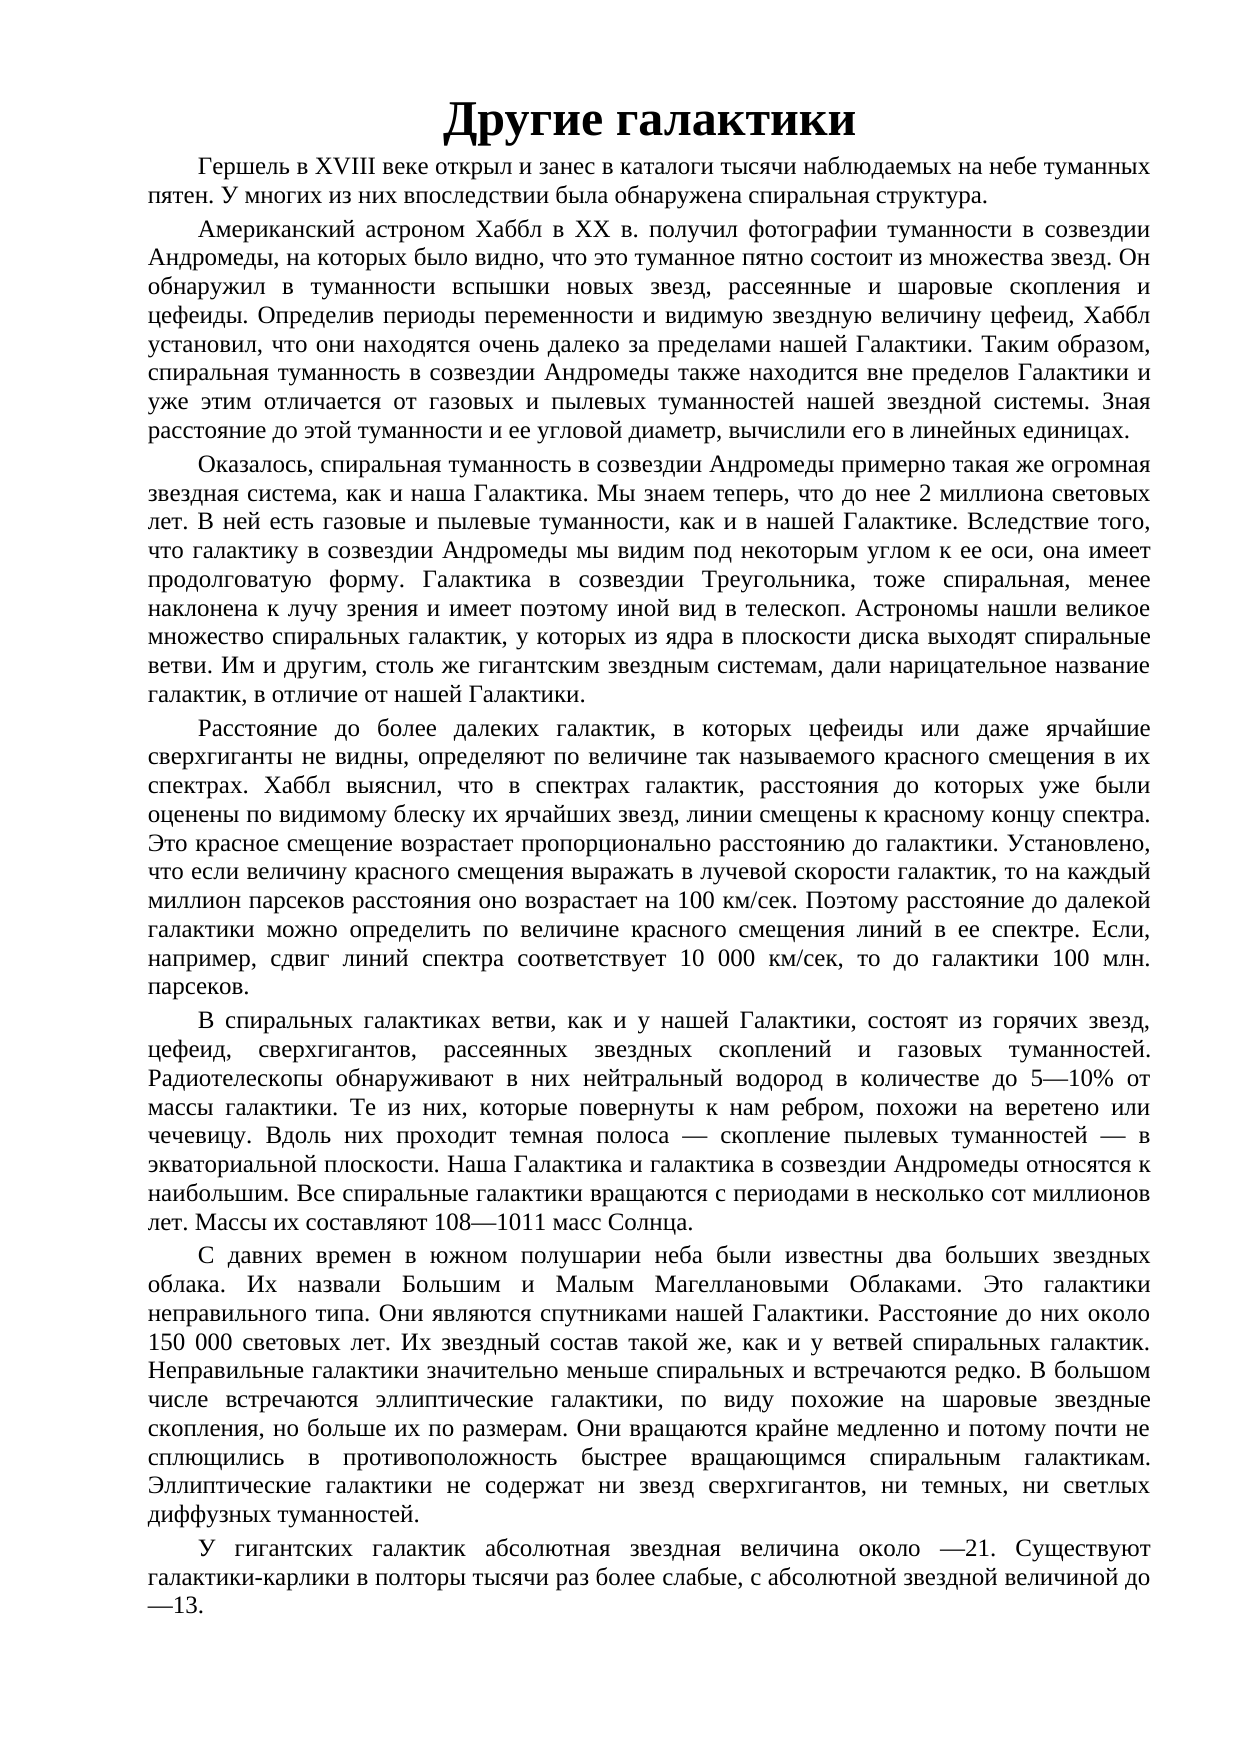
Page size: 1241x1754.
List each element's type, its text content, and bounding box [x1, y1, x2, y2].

text В спиральных галактиках ветви, как и у нашей Галактики, состоят из горячих звезд, цефеид, сверхгигантов, рассеянных звездных скоплений и газовых туманностей. Радиотелескопы обнаруживают в них нейтральный водород в количестве до 5—10% от массы галактики. Те из них, которые повернуты к нам ребром, похожи на веретено или чечевицу. Вдоль них проходит темная полоса — скопление пылевых туманностей — в экваториальной плоскости. Наша Галактика и галактика в созвездии Андромеды относятся к наибольшим. Все спиральные галактики вращаются с периодами в несколько сот миллионов лет. Массы их составляют 108—1011 масс Солнца. [148, 1005, 1152, 1235]
text Американский астроном Хаббл в XX в. получил фотографии туманности в созвездии Андромеды, на которых было видно, что это туманное пятно состоит из множества звезд. Он обнаружил в туманности вспышки новых звезд, рассеянные и шаровые скопления и цефеиды. Определив периоды переменности и видимую звездную величину цефеид, Хаббл установил, что они находятся очень далеко за пределами нашей Галактики. Таким образом, спиральная туманность в созвездии Андромеды также находится вне пределов Галактики и уже этим отличается от газовых и пылевых туманностей нашей звездной системы. Зная расстояние до этой туманности и ее угловой диаметр, вычислили его в линейных единицах. [148, 214, 1152, 444]
text У гигантских галактик абсолютная звездная величина около —21. Существуют галактики-карлики в полторы тысячи раз более слабые, с абсолютной звездной величиной до —13. [148, 1533, 1152, 1619]
text Расстояние до более далеких галактик, в которых цефеиды или даже ярчайшие сверхгиганты не видны, определяют по величине так называемого красного смещения в их спектрах. Хаббл выяснил, что в спектрах галактик, расстояния до которых уже были оценены по видимому блеску их ярчайших звезд, линии смещены к красному концу спектра. Это красное смещение возрастает пропорционально расстоянию до галактики. Установлено, что если величину красного смещения выражать в лучевой скорости галактик, то на каждый миллион парсеков расстояния оно возрастает на 100 км/сек. Поэтому расстояние до далекой галактики можно определить по величине красного смещения линий в ее спектре. Если, например, сдвиг линий спектра соответствует 10 000 км/сек, то до галактики 100 млн. парсеков. [148, 713, 1152, 1000]
text Гершель в XVIII веке открыл и занес в каталоги тысячи наблюдаемых на небе туманных пятен. У многих из них впоследствии была обнаружена спиральная структура. [148, 151, 1152, 209]
text С давних времен в южном полушарии неба были известны два больших звездных облака. Их назвали Большим и Малым Магеллановыми Облаками. Это галактики неправильного типа. Они являются спутниками нашей Галактики. Расстояние до них около 150 000 световых лет. Их звездный состав такой же, как и у ветвей спиральных галактик. Неправильные галактики значительно меньше спиральных и встречаются редко. В большом числе встречаются эллиптические галактики, по виду похожие на шаровые звездные скопления, но больше их по размерам. Они вращаются крайне медленно и потому почти не сплющились в противоположность быстрее вращающимся спиральным галактикам. Эллиптические галактики не содержат ни звезд сверхгигантов, ни темных, ни светлых диффузных туманностей. [148, 1240, 1152, 1528]
subtitle Другие галактики [148, 88, 1152, 146]
text Оказалось, спиральная туманность в созвездии Андромеды примерно такая же огромная звездная система, как и наша Галактика. Мы знаем теперь, что до нее 2 миллиона световых лет. В ней есть газовые и пылевые туманности, как и в нашей Галактике. Вследствие того, что галактику в созвездии Андромеды мы видим под некоторым углом к ее оси, она имеет продолговатую форму. Галактика в созвездии Треугольника, тоже спиральная, менее наклонена к лучу зрения и имеет поэтому иной вид в телескоп. Астрономы нашли великое множество спиральных галактик, у которых из ядра в плоскости диска выходят спиральные ветви. Им и другим, столь же гигантским звездным системам, дали нарицательное название галактик, в отличие от нашей Галактики. [148, 449, 1152, 708]
